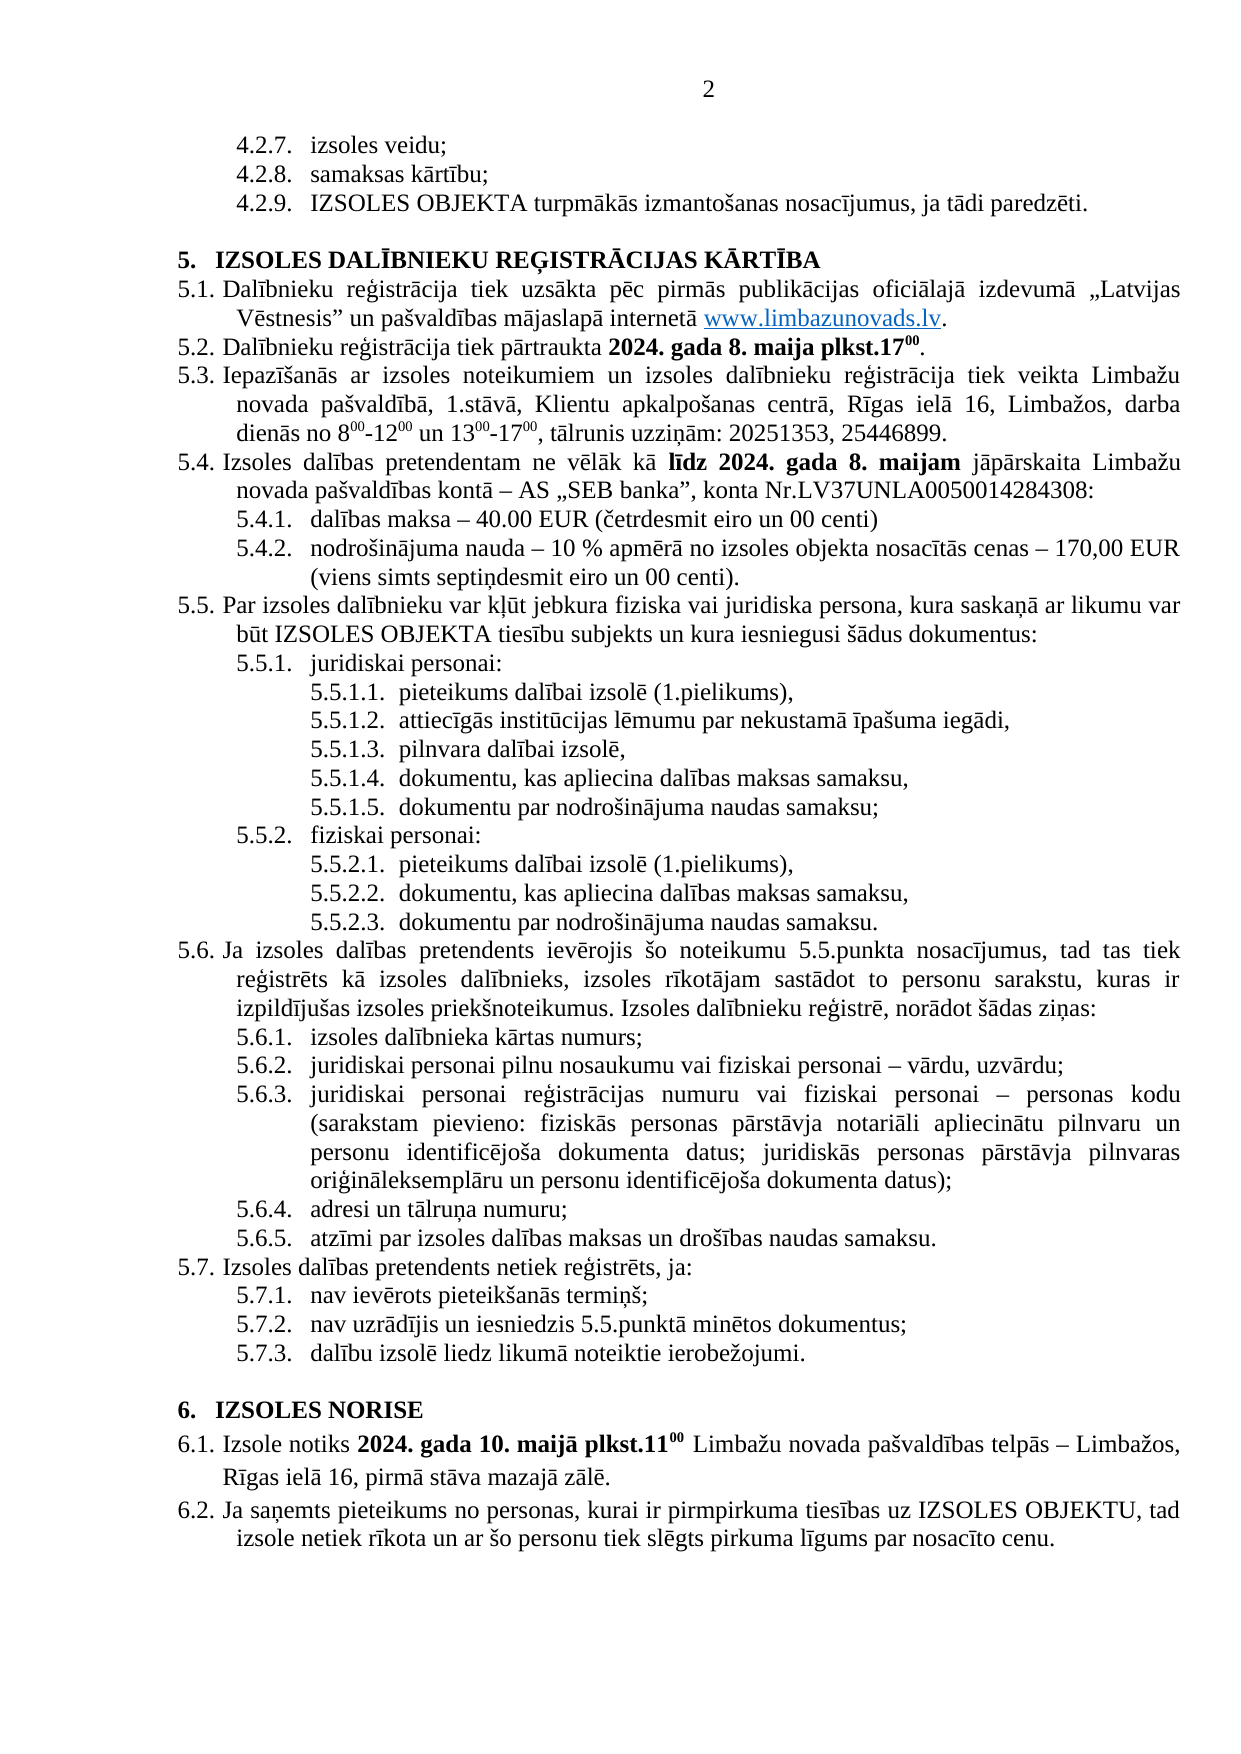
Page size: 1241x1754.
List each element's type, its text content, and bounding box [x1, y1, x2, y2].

list Par izsoles dalībnieku var kļūt jebkura fiziska vai juridiska persona, kura saskaņā ar likumu var būt IZSOLES OBJEKTA tiesību subjekts un kura iesniegusi šādus dokumentus: [177, 591, 1181, 648]
list izsoles veidu; [236, 131, 1181, 159]
list fiziskai personai: [236, 821, 1181, 849]
list IZSOLES DALĪBNIEKU REĢISTRĀCIJAS KĀRTĪBA [177, 246, 1181, 274]
list dokumentu par nodrošinājuma naudas samaksu; [310, 792, 1181, 821]
list izsolES objekta turpmākās izmantošanas nosacījumus, ja tādi paredzēti. [236, 188, 1181, 217]
list Dalībnieku reģistrācija tiek pārtraukta 2024. gada 8. maija plkst.1700. [177, 332, 1181, 361]
list attiecīgās institūcijas lēmumu par nekustamā īpašuma iegādi, [310, 706, 1181, 734]
list dokumentu par nodrošinājuma naudas samaksu. [310, 907, 1181, 936]
list IZSOLES NORISE [177, 1396, 1181, 1424]
list Dalībnieku reģistrācija tiek uzsākta pēc pirmās publikācijas oficiālajā izdevumā „Latvijas Vēstnesis” un pašvaldības mājaslapā internetā www.limbazunovads.lv. [177, 274, 1181, 332]
list Iepazīšanās ar izsoles noteikumiem un izsoles dalībnieku reģistrācija tiek veikta Limbažu novada pašvaldībā, 1.stāvā, Klientu apkalpošanas centrā, Rīgas ielā 16, Limbažos, darba dienās no 800-1200 un 1300-1700, tālrunis uzziņām: 20251353, 25446899. [177, 361, 1181, 447]
list juridiskai personai pilnu nosaukumu vai fiziskai personai – vārdu, uzvārdu; [236, 1051, 1181, 1079]
list juridiskai personai: [236, 648, 1181, 677]
list Izsoles dalības pretendentam ne vēlāk kā līdz 2024. gada 8. maijam jāpārskaita Limbažu novada pašvaldības kontā – AS „SEB banka”, konta Nr.LV37UNLA0050014284308: [177, 447, 1181, 504]
list nav ievērots pieteikšanās termiņš; [236, 1281, 1181, 1309]
list Ja saņemts pieteikums no personas, kurai ir pirmpirkuma tiesības uz IZSOLES OBJEKTU, tad izsole netiek rīkota un ar šo personu tiek slēgts pirkuma līgums par nosacīto cenu. [177, 1495, 1181, 1552]
list dalību izsolē liedz likumā noteiktie ierobežojumi. [236, 1338, 1181, 1367]
list pieteikums dalībai izsolē (1.pielikums), [310, 849, 1181, 878]
list Ja izsoles dalības pretendents ievērojis šo noteikumu 5.5.punkta nosacījumus, tad tas tiek reģistrēts kā izsoles dalībnieks, izsoles rīkotājam sastādot to personu sarakstu, kuras ir izpildījušas izsoles priekšnoteikumus. Izsoles dalībnieku reģistrē, norādot šādas ziņas: [177, 936, 1181, 1022]
list nodrošinājuma nauda – 10 % apmērā no izsoles objekta nosacītās cenas – 170,00 EUR (viens simts septiņdesmit eiro un 00 centi). [236, 533, 1181, 591]
list pieteikums dalībai izsolē (1.pielikums), [310, 677, 1181, 706]
list izsoles dalībnieka kārtas numurs; [236, 1022, 1181, 1051]
list Izsoles dalības pretendents netiek reģistrēts, ja: [177, 1252, 1181, 1281]
list pilnvara dalībai izsolē, [310, 734, 1181, 763]
list Izsole notiks 2024. gada 10. maijā plkst.1100 Limbažu novada pašvaldības telpās – Limbažos, Rīgas ielā 16, pirmā stāva mazajā zālē. [177, 1429, 1181, 1490]
list dalības maksa – 40.00 EUR (četrdesmit eiro un 00 centi) [236, 504, 1181, 533]
list nav uzrādījis un iesniedzis 5.5.punktā minētos dokumentus; [236, 1309, 1181, 1338]
list samaksas kārtību; [236, 159, 1181, 188]
list dokumentu, kas apliecina dalības maksas samaksu, [310, 878, 1181, 907]
list juridiskai personai reģistrācijas numuru vai fiziskai personai – personas kodu (sarakstam pievieno: fiziskās personas pārstāvja notariāli apliecinātu pilnvaru un personu identificējoša dokumenta datus; juridiskās personas pārstāvja pilnvaras oriģināleksemplāru un personu identificējoša dokumenta datus); [236, 1079, 1181, 1194]
list atzīmi par izsoles dalības maksas un drošības naudas samaksu. [236, 1223, 1181, 1252]
list dokumentu, kas apliecina dalības maksas samaksu, [310, 763, 1181, 792]
list adresi un tālruņa numuru; [236, 1194, 1181, 1223]
